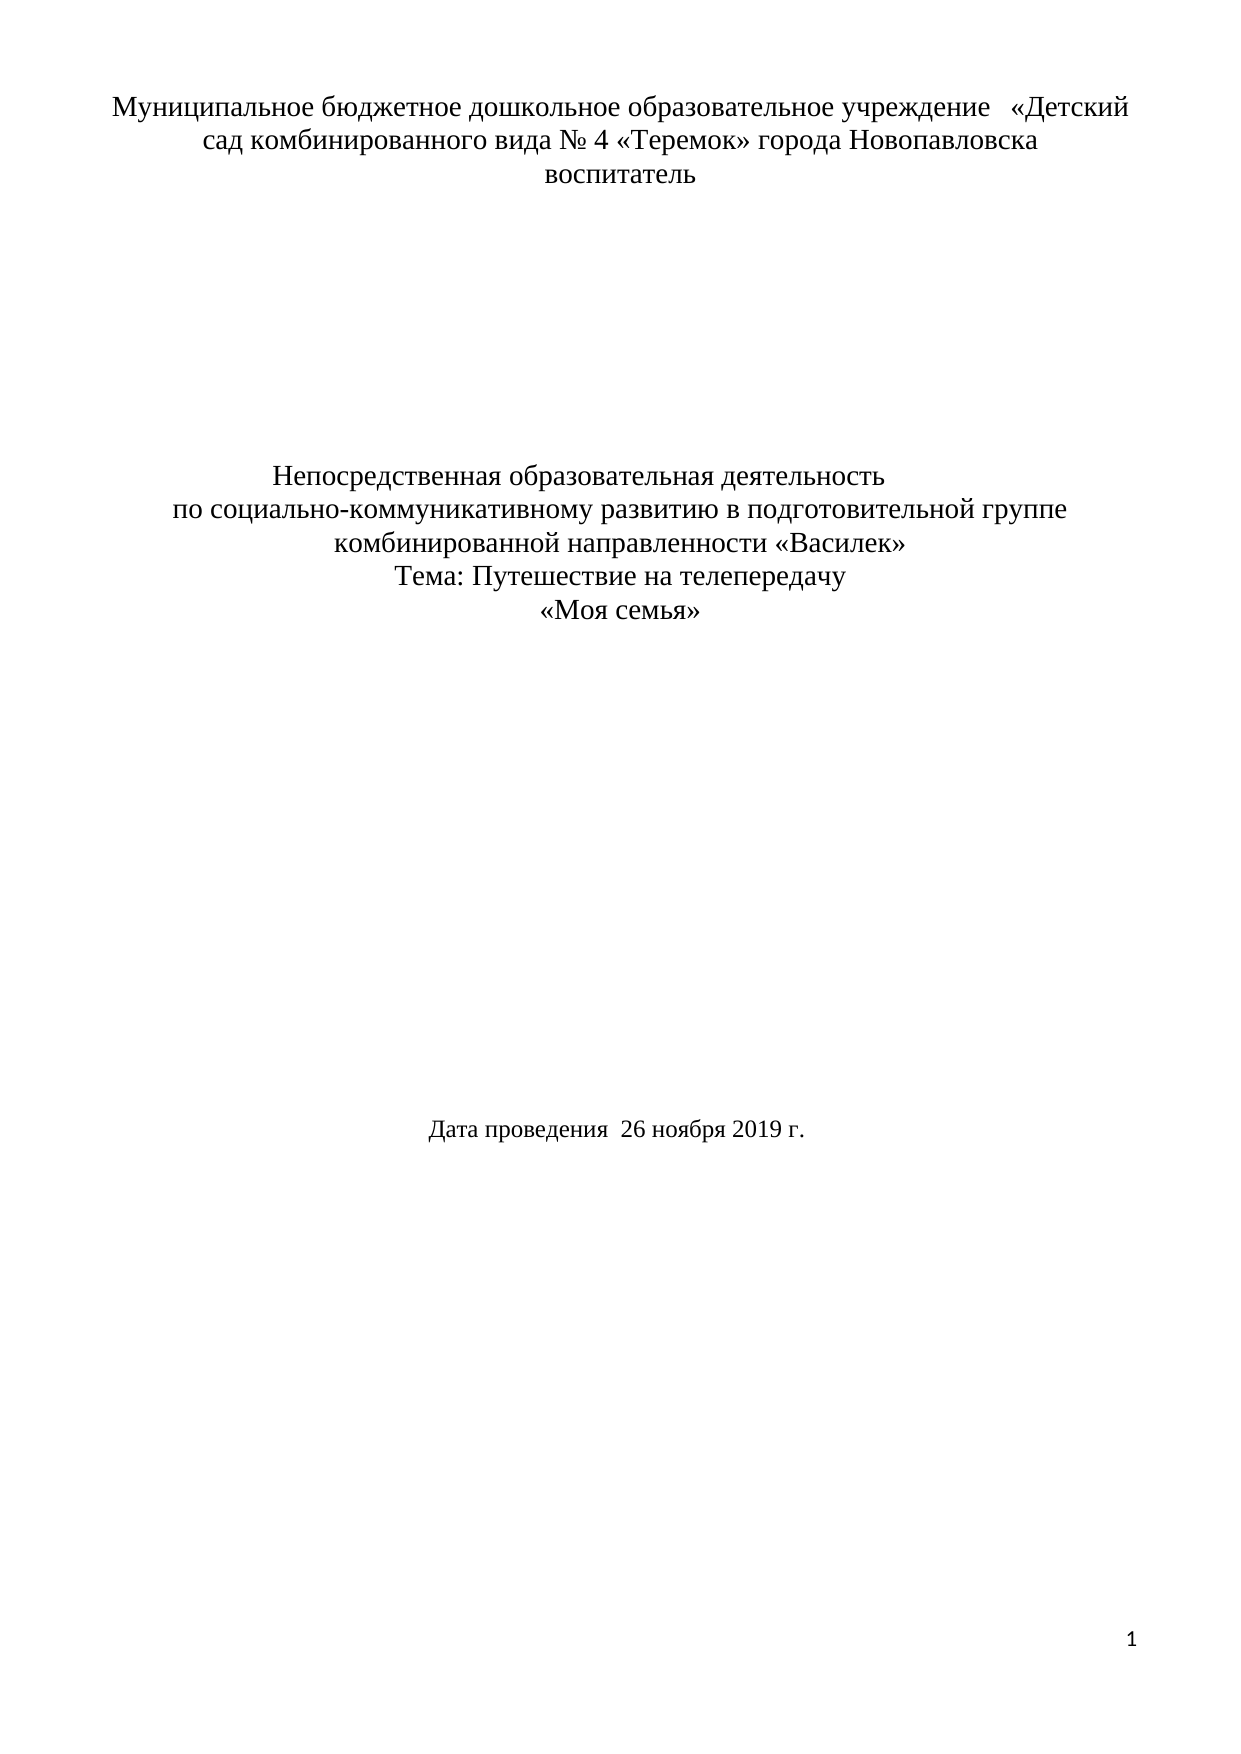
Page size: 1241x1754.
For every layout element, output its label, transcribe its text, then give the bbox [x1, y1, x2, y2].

text Дата проведения 26 ноября 2019 г. [103, 1114, 1166, 1143]
text воспитатель [103, 156, 1137, 189]
text Непосредственная образовательная деятельность [103, 458, 1137, 491]
text Тема: Путешествие на телепередачу [103, 558, 1137, 592]
text Муниципальное бюджетное дошкольное образовательное учреждение «Детский сад комбинированного вида № 4 «Теремок» города Новопавловска [103, 89, 1137, 156]
text по социально-коммуникативному развитию в подготовительной группе комбинированной направленности «Василек» [103, 491, 1137, 558]
text «Моя семья» [103, 592, 1137, 625]
